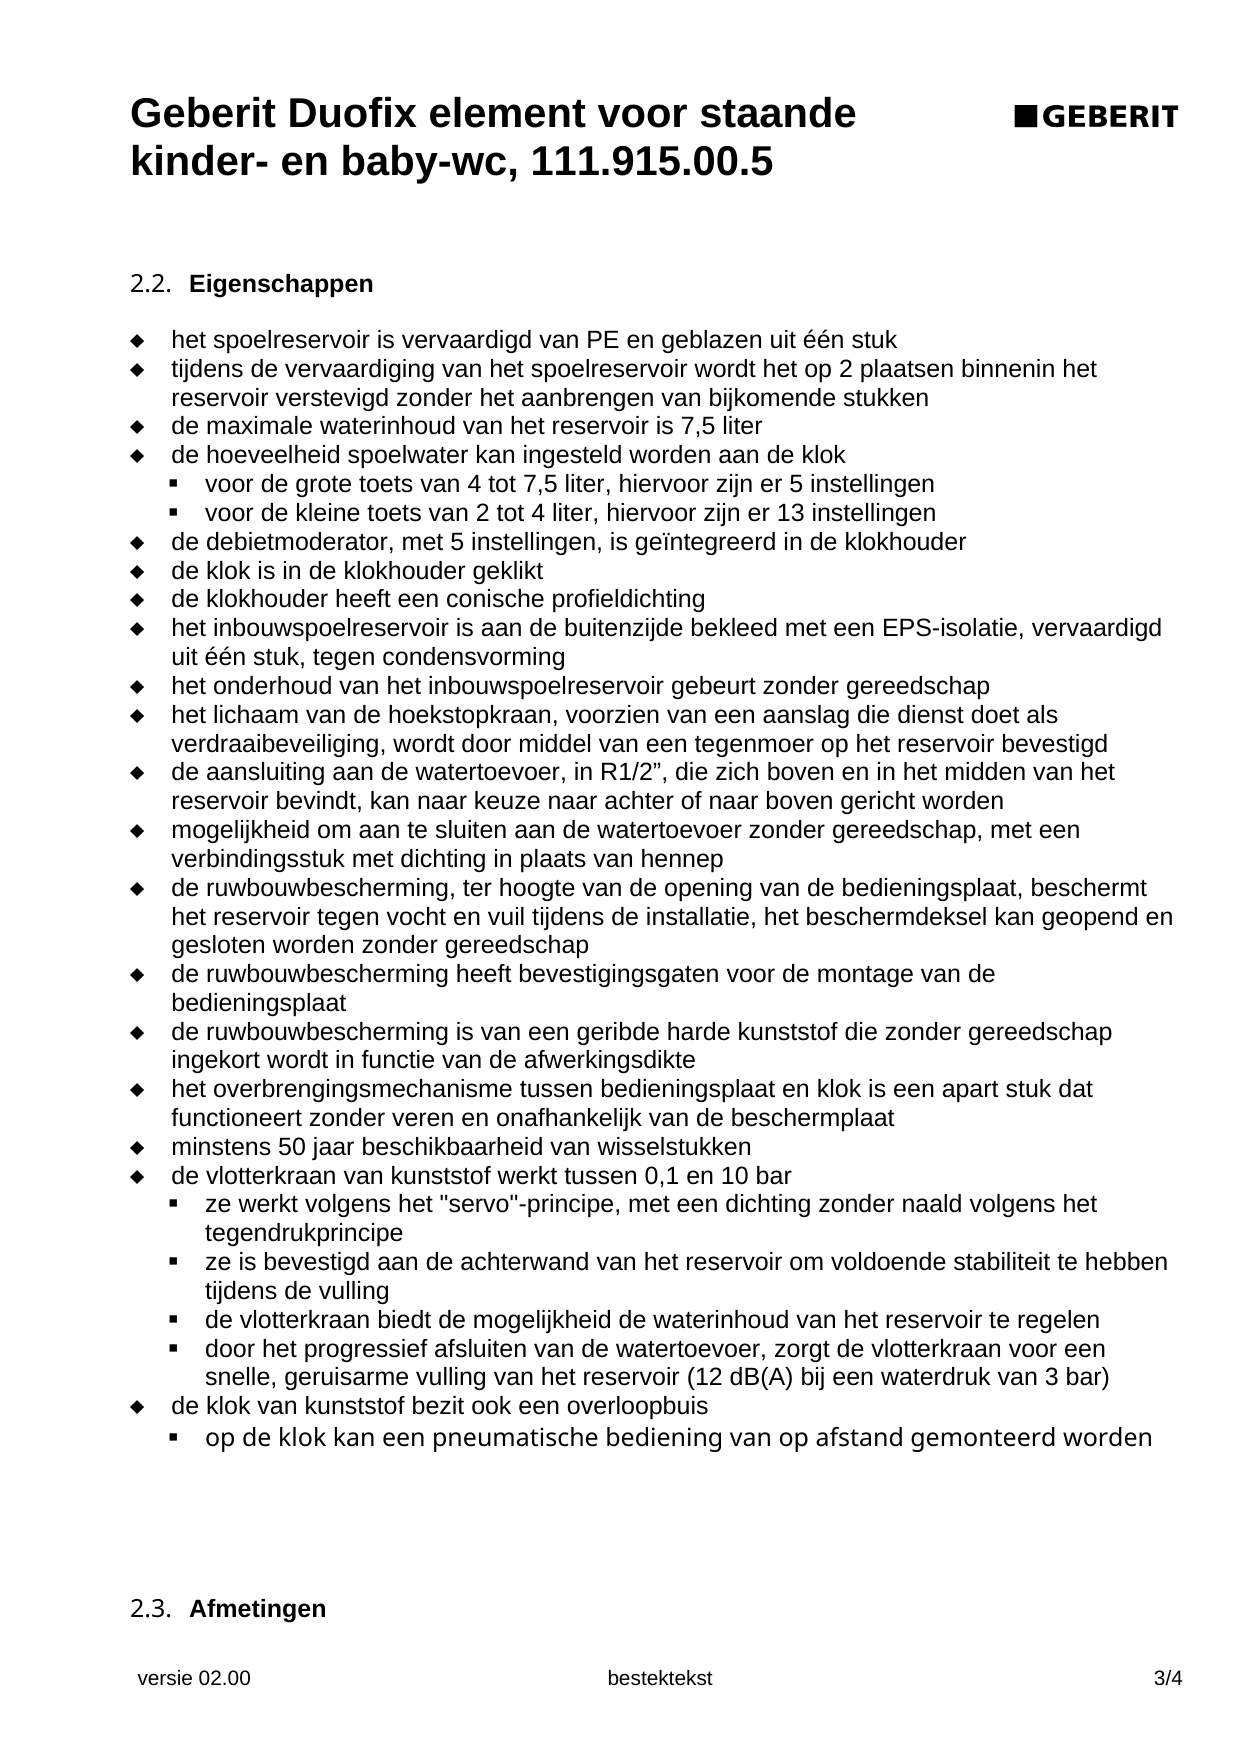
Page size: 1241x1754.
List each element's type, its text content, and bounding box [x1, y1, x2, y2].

text de debietmoderator, met 5 instellingen, is geïntegreerd in de klokhouder [130, 527, 1175, 556]
text de vlotterkraan biedt de mogelijkheid de waterinhoud van het reservoir te regelen [167, 1305, 1175, 1333]
text de klok van kunststof bezit ook een overloopbuis [130, 1391, 1175, 1420]
subtitle Eigenschappen [130, 266, 1175, 300]
text ze werkt volgens het "servo"-principe, met een dichting zonder naald volgens het tegendrukprincipe [167, 1189, 1175, 1247]
text het onderhoud van het inbouwspoelreservoir gebeurt zonder gereedschap [130, 671, 1175, 700]
text het inbouwspoelreservoir is aan de buitenzijde bekleed met een EPS-isolatie, vervaardigd uit één stuk, tegen condensvorming [130, 613, 1175, 671]
picture [1014, 104, 1179, 128]
text de ruwbouwbescherming, ter hoogte van de opening van de bedieningsplaat, beschermt het reservoir tegen vocht en vuil tijdens de installatie, het beschermdeksel kan geopend en gesloten worden zonder gereedschap [130, 873, 1175, 959]
text op de klok kan een pneumatische bediening van op afstand gemonteerd worden [167, 1420, 1175, 1454]
text minstens 50 jaar beschikbaarheid van wisselstukken [130, 1132, 1175, 1161]
text ze is bevestigd aan de achterwand van het reservoir om voldoende stabiliteit te hebben tijdens de vulling [167, 1247, 1175, 1305]
text voor de grote toets van 4 tot 7,5 liter, hiervoor zijn er 5 instellingen [167, 469, 1175, 498]
text de vlotterkraan van kunststof werkt tussen 0,1 en 10 bar [130, 1161, 1175, 1189]
text de aansluiting aan de watertoevoer, in R1/2”, die zich boven en in het midden van het reservoir bevindt, kan naar keuze naar achter of naar boven gericht worden [130, 757, 1175, 815]
subtitle Afmetingen [130, 1590, 1175, 1624]
text het lichaam van de hoekstopkraan, voorzien van een aanslag die dienst doet als verdraaibeveiliging, wordt door middel van een tegenmoer op het reservoir bevestigd [130, 700, 1175, 757]
text mogelijkheid om aan te sluiten aan de watertoevoer zonder gereedschap, met een verbindingsstuk met dichting in plaats van hennep [130, 815, 1175, 873]
text de klokhouder heeft een conische profieldichting [130, 584, 1175, 613]
text de ruwbouwbescherming is van een geribde harde kunststof die zonder gereedschap ingekort wordt in functie van de afwerkingsdikte [130, 1017, 1175, 1074]
text de ruwbouwbescherming heeft bevestigingsgaten voor de montage van de bedieningsplaat [130, 959, 1175, 1017]
text tijdens de vervaardiging van het spoelreservoir wordt het op 2 plaatsen binnenin het reservoir verstevigd zonder het aanbrengen van bijkomende stukken [130, 354, 1175, 411]
text de hoeveelheid spoelwater kan ingesteld worden aan de klok [130, 440, 1175, 469]
text het spoelreservoir is vervaardigd van PE en geblazen uit één stuk [130, 325, 1175, 354]
text de klok is in de klokhouder geklikt [130, 556, 1175, 584]
text voor de kleine toets van 2 tot 4 liter, hiervoor zijn er 13 instellingen [167, 498, 1175, 527]
text door het progressief afsluiten van de watertoevoer, zorgt de vlotterkraan voor een snelle, geruisarme vulling van het reservoir (12 dB(A) bij een waterdruk van 3 bar) [167, 1333, 1175, 1391]
text het overbrengingsmechanisme tussen bedieningsplaat en klok is een apart stuk dat functioneert zonder veren en onafhankelijk van de beschermplaat [130, 1074, 1175, 1132]
text de maximale waterinhoud van het reservoir is 7,5 liter [130, 411, 1175, 440]
